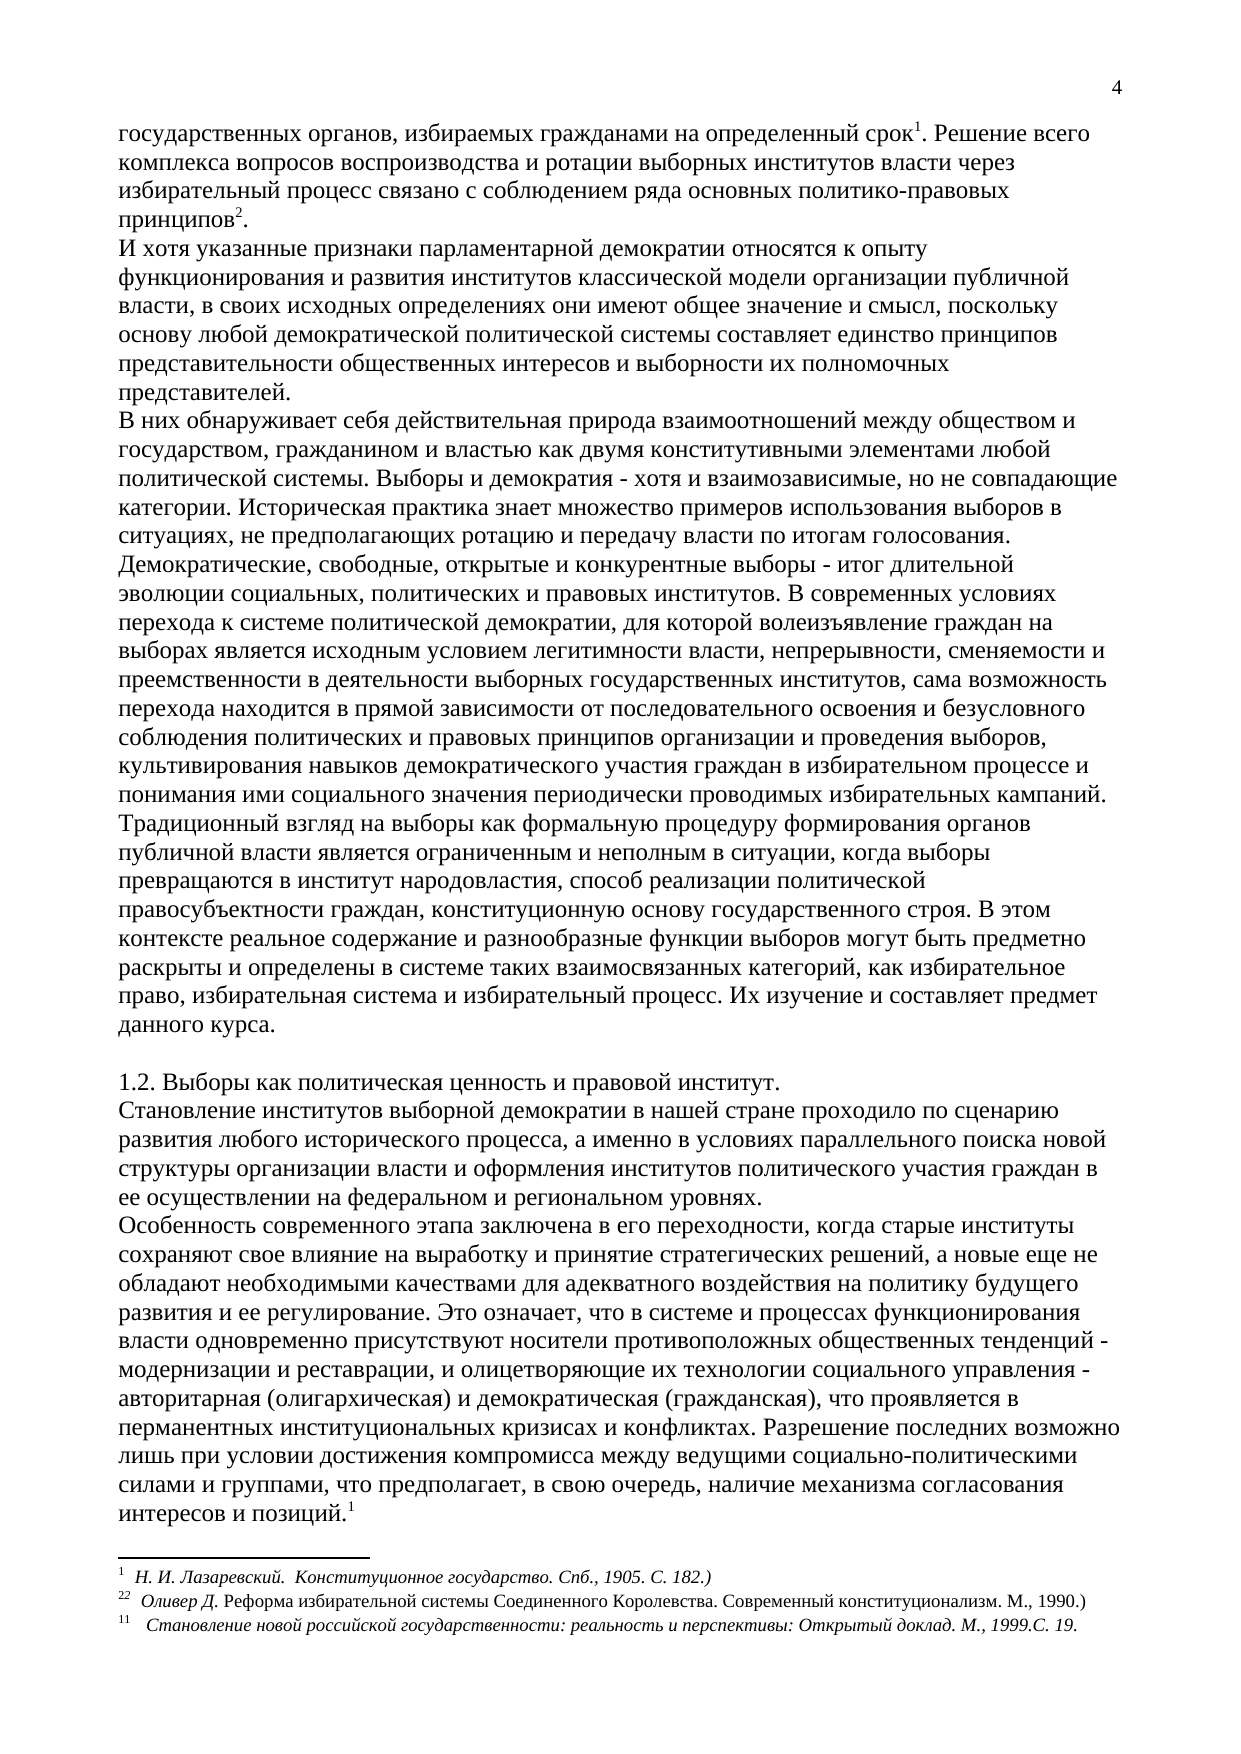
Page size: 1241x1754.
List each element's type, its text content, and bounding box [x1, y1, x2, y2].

text Особенность современного этапа заключена в его переходности, когда старые институты сохраняют свое влияние на выработку и принятие стратегических решений, а новые еще не обладают необходимыми качествами для адекватного воздействия на политику будущего развития и ее регулирование. Это означает, что в системе и процессах функционирования власти одновременно присутствуют носители противоположных общественных тенденций - модернизации и реставрации, и олицетворяющие их технологии социального управления - авторитарная (олигархическая) и демократическая (гражданская), что проявляется в перманентных институциональных кризисах и конфликтах. Разрешение последних возможно лишь при условии достижения компромисса между ведущими социально-политическими силами и группами, что предполагает, в свою очередь, наличие механизма согласования интересов и позиций.1 [118, 1211, 1122, 1527]
text Становление институтов выборной демократии в нашей стране проходило по сценарию развития любого исторического процесса, а именно в условиях параллельного поиска новой структуры организации власти и оформления институтов политического участия граждан в ее осуществлении на федеральном и региональном уровнях. [118, 1096, 1122, 1211]
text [118, 118, 1122, 233]
text 1.2. Выборы как политическая ценность и правовой институт. [118, 1067, 1122, 1096]
text И хотя указанные признаки парламентарной демократии относятся к опыту функционирования и развития институтов классической модели организации публичной власти, в своих исходных определениях они имеют общее значение и смысл, поскольку основу любой демократической политической системы составляет единство принципов представительности общественных интересов и выборности их полномочных представителей. [118, 233, 1122, 406]
text Традиционный взгляд на выборы как формальную процедуру формирования органов публичной власти является ограниченным и неполным в ситуации, когда выборы превращаются в институт народовластия, способ реализации политической правосубъектности граждан, конституционную основу государственного строя. В этом контексте реальное содержание и разнообразные функции выборов могут быть предметно раскрыты и определены в системе таких взаимосвязанных категорий, как избирательное право, избирательная система и избирательный процесс. Их изучение и составляет предмет данного курса. [118, 808, 1122, 1038]
text В них обнаруживает себя действительная природа взаимоотношений между обществом и государством, гражданином и властью как двумя конститутивными элементами любой политической системы. Выборы и демократия - хотя и взаимозависимые, но не совпадающие категории. Историческая практика знает множество примеров использования выборов в ситуациях, не предполагающих ротацию и передачу власти по итогам голосования. Демократические, свободные, открытые и конкурентные выборы - итог длительной эволюции социальных, политических и правовых институтов. В современных условиях перехода к системе политической демократии, для которой волеизъявление граждан на выборах является исходным условием легитимности власти, непрерывности, сменяемости и преемственности в деятельности выборных государственных институтов, сама возможность перехода находится в прямой зависимости от последовательного освоения и безусловного соблюдения политических и правовых принципов организации и проведения выборов, культивирования навыков демократического участия граждан в избирательном процессе и понимания ими социального значения периодически проводимых избирательных кампаний. [118, 406, 1122, 808]
